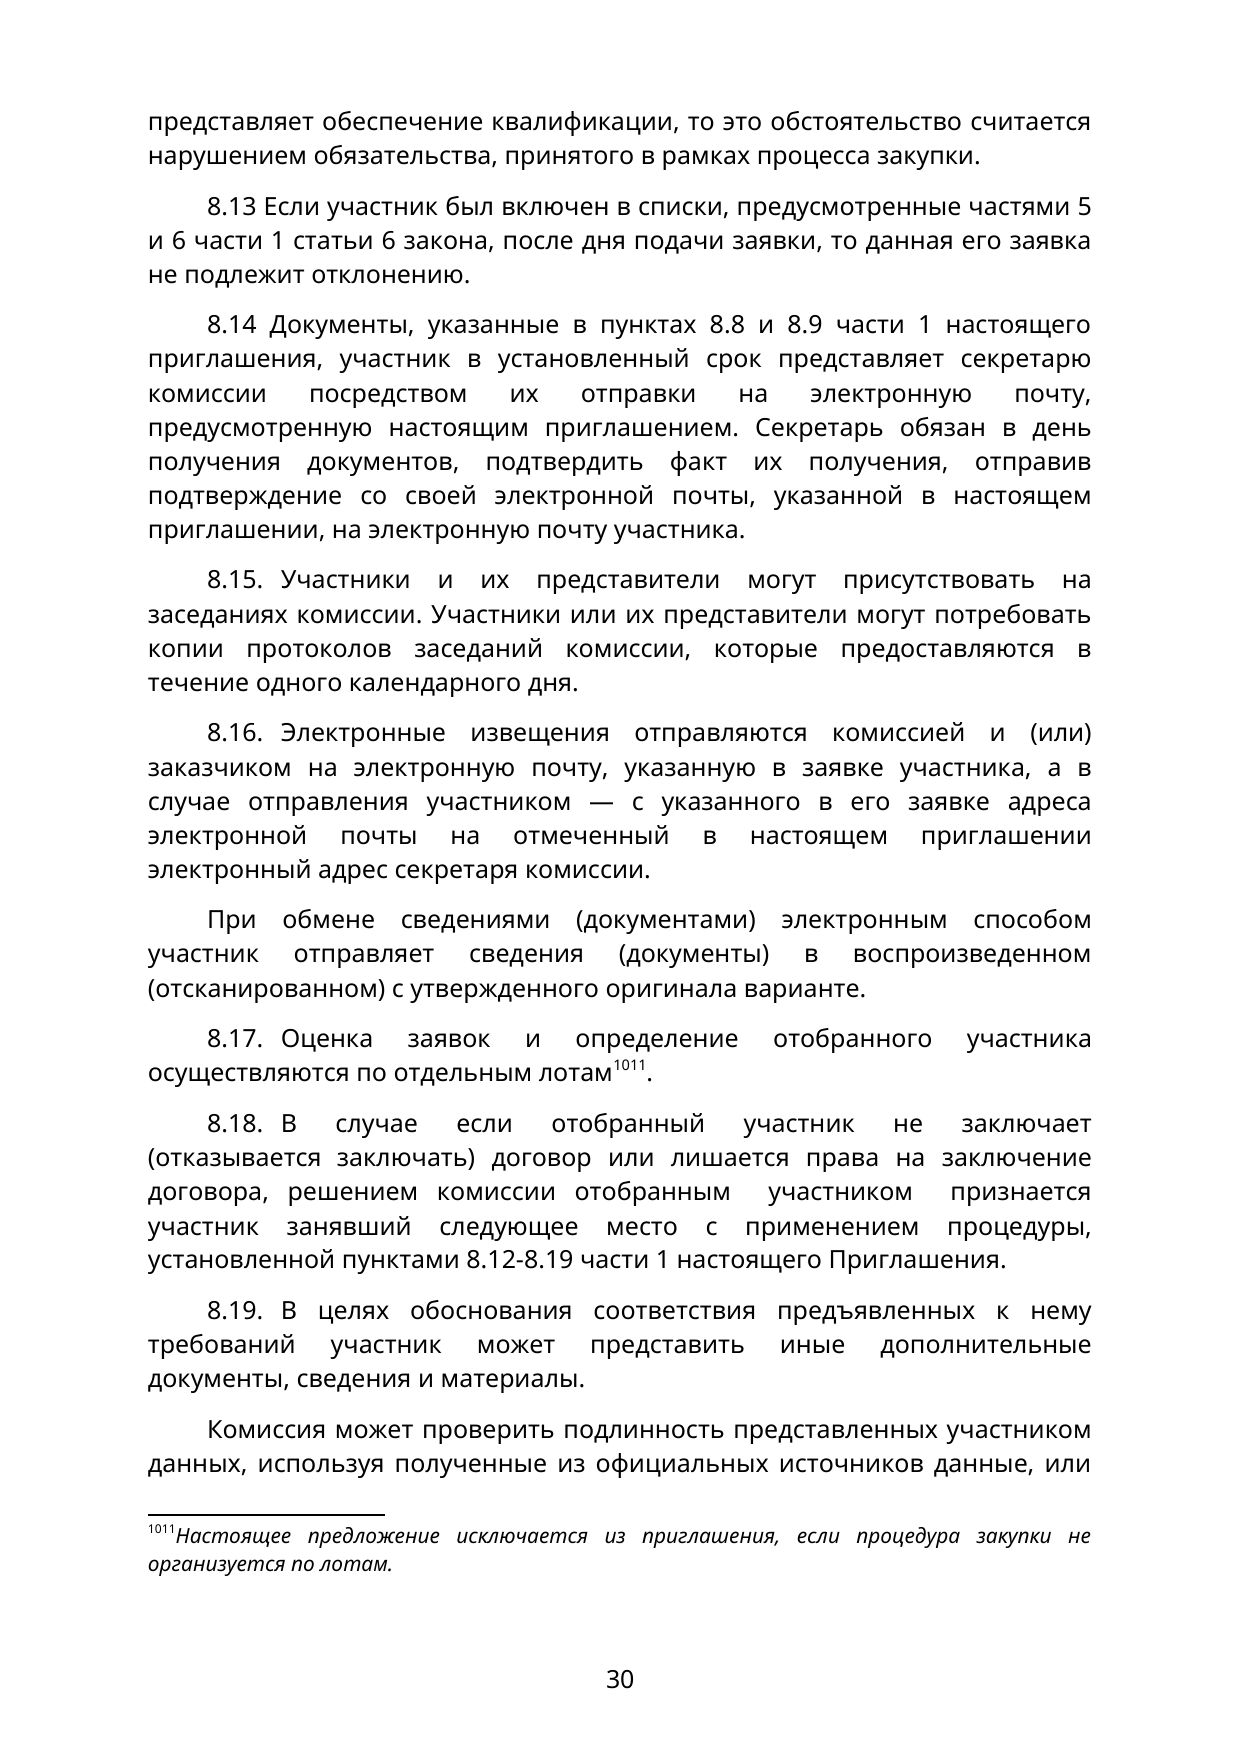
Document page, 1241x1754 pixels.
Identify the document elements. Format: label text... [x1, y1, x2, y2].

text 8.17. Оценка заявок и определение отобранного участника осуществляются по отдельным лотам11. [148, 1021, 1092, 1089]
text 8.16. Электронные извещения отправляются комиссией и (или) заказчиком на электронную почту, указанную в заявке участника, а в случае отправления участником — с указанного в его заявке адреса электронной почты на отмеченный в настоящем приглашении электронный адрес секретаря комиссии. [148, 715, 1092, 885]
text 8.13 Если участник был включен в списки, предусмотренные частями 5 и 6 части 1 статьи 6 закона, после дня подачи заявки, то данная его заявка не подлежит отклонению. [148, 188, 1092, 290]
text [148, 103, 1092, 172]
text 8.14 Документы, указанные в пунктах 8.8 и 8.9 части 1 настоящего приглашения, участник в установленный срок представляет секретарю комиссии посредством их отправки на электронную почту, предусмотренную настоящим приглашением. Секретарь обязан в день получения документов, подтвердить факт их получения, отправив подтверждение со своей электронной почты, указанной в настоящем приглашении, на электронную почту участника. [148, 307, 1092, 546]
text 8.18. В случае если отобранный участник не заключает (отказывается заключать) договор или лишается права на заключение договора, решением комиссии отобранным участником признается участник занявший следующее место с применением процедуры, установленной пунктами 8.12-8.19 части 1 настоящего Приглашения. [148, 1106, 1092, 1276]
text При обмене сведениями (документами) электронным способом участник отправляет сведения (документы) в воспроизведенном (отсканированном) с утвержденного оригинала варианте. [148, 902, 1092, 1004]
text 8.19. В целях обоснования соответствия предъявленных к нему требований участник может представить иные дополнительные документы, сведения и материалы. [148, 1293, 1092, 1395]
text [148, 1412, 1092, 1480]
text 8.15. Участники и их представители могут присутствовать на заседаниях комиссии. Участники или их представители могут потребовать копии протоколов заседаний комиссии, которые предоставляются в течение одного календарного дня. [148, 562, 1092, 698]
